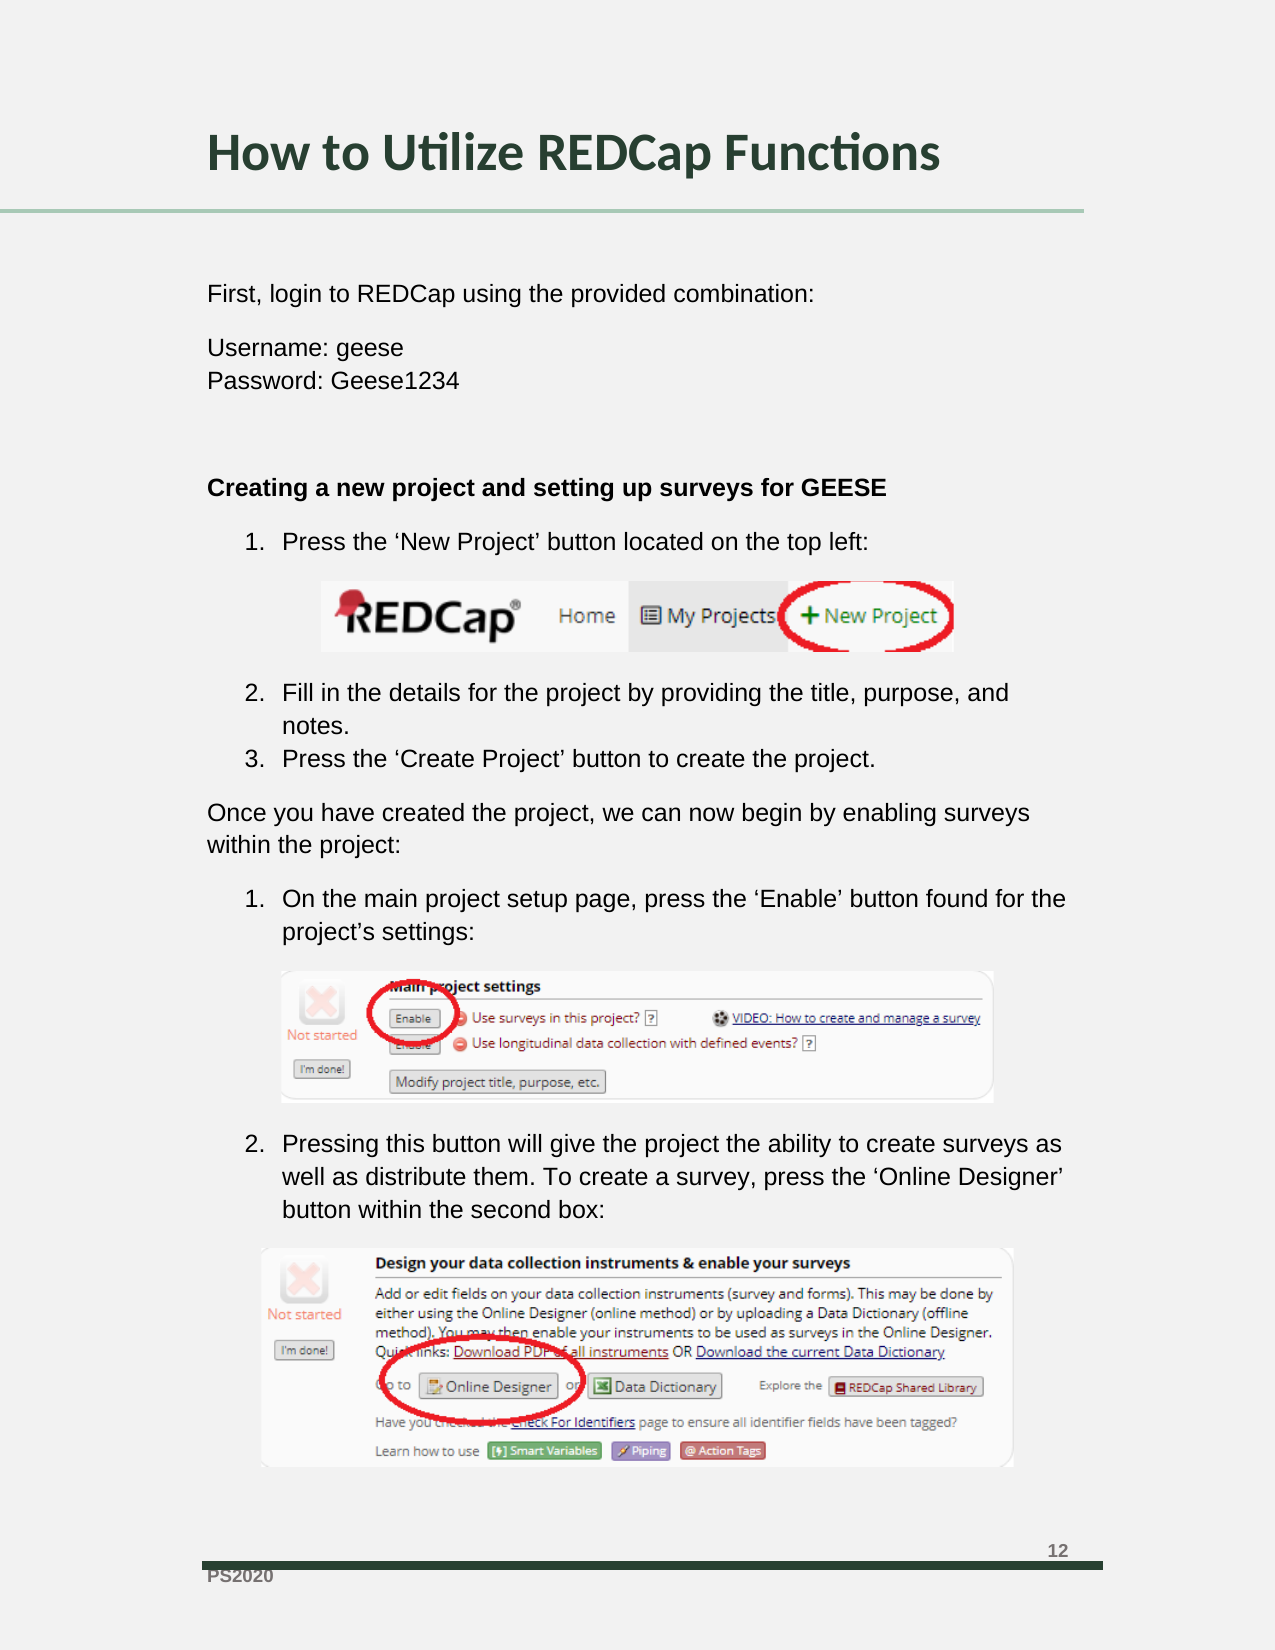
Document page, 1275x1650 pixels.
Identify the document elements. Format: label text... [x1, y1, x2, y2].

text How to Utilize REDCap Functions [207, 118, 1068, 184]
text First, login to REDCap using the provided combination: [207, 215, 1068, 307]
list Fill in the details for the project by providing the title, purpose, and notes. [244, 678, 1068, 739]
picture [261, 1248, 1014, 1467]
list On the main project setup page, press the ‘Enable’ button found for the project’s settings: [244, 884, 1068, 946]
list Pressing this button will give the project the ability to create surveys as well as distribute them. To create a survey, press the ‘Online Designer’ button within the second box: [244, 1129, 1068, 1224]
text Once you have created the project, we can now begin by enabling surveys within the project: [207, 797, 1068, 859]
picture [281, 971, 994, 1103]
text Creating a new project and setting up surveys for GEESE [207, 473, 1068, 502]
picture [321, 581, 954, 652]
list Press the ‘Create Project’ button to create the project. [244, 744, 1068, 772]
text Username: geese Password: Geese1234 [207, 333, 1068, 394]
list Press the ‘New Project’ button located on the top left: [244, 527, 1068, 556]
